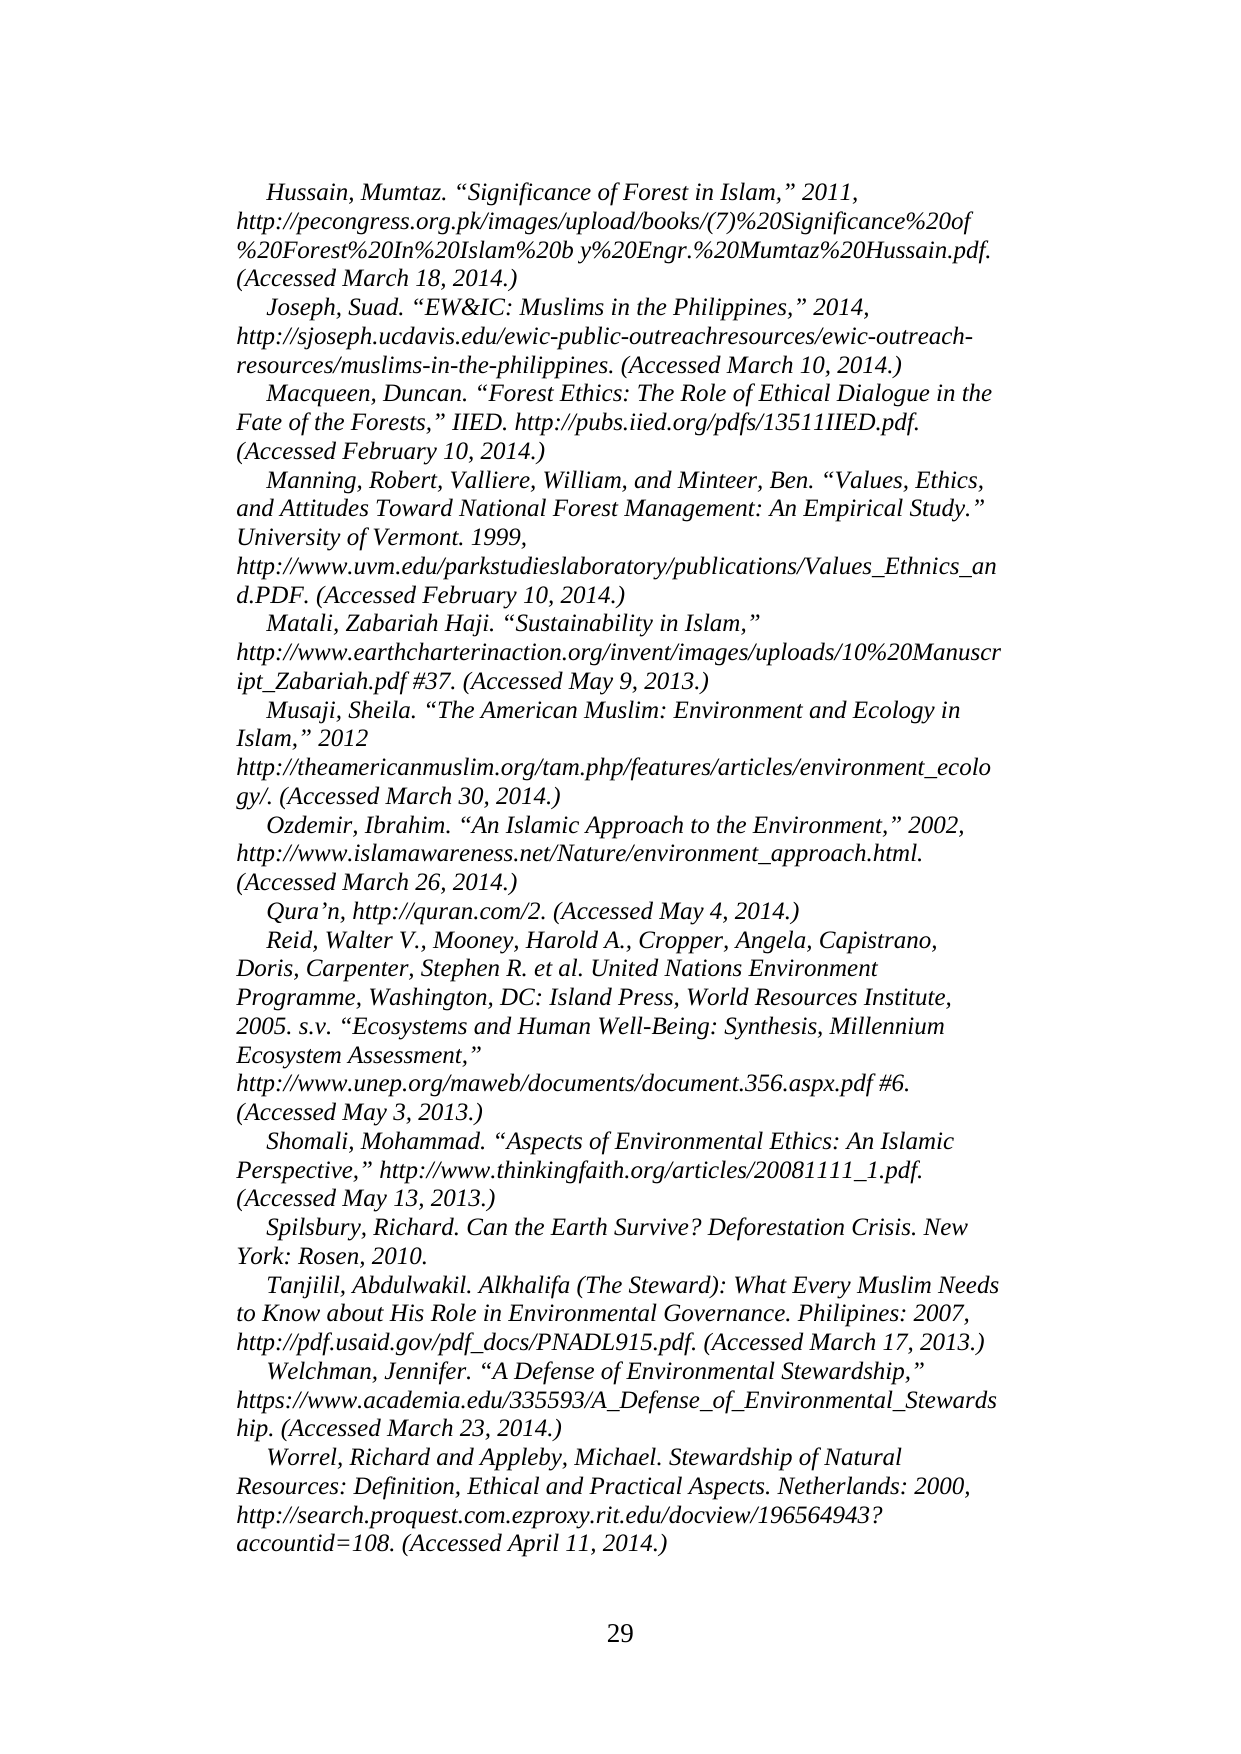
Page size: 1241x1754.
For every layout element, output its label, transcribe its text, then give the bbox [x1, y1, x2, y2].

text Worrel, Richard and Appleby, Michael. Stewardship of Natural Resources: Definition, Ethical and Practical Aspects. Netherlands: 2000, http://search.proquest.com.ezproxy.rit.edu/docview/196564943?accountid=108. (Accessed April 11, 2014.) [236, 1442, 1004, 1557]
text Spilsbury, Richard. Can the Earth Survive? Deforestation Crisis. New York: Rosen, 2010. [236, 1212, 1004, 1270]
text Shomali, Mohammad. “Aspects of Environmental Ethics: An Islamic Perspective,” http://www.thinkingfaith.org/articles/20081111_1.pdf. (Accessed May 13, 2013.) [236, 1126, 1004, 1212]
text Welchman, Jennifer. “A Defense of Environmental Stewardship,” https://www.academia.edu/335593/A_Defense_of_Environmental_Stewardship. (Accessed March 23, 2014.) [236, 1356, 1004, 1442]
text Joseph, Suad. “EW&IC: Muslims in the Philippines,” 2014, http://sjoseph.ucdavis.edu/ewic-public-outreachresources/ewic-outreach-resources/muslims-in-the-philippines. (Accessed March 10, 2014.) [236, 292, 1004, 378]
text Ozdemir, Ibrahim. “An Islamic Approach to the Environment,” 2002, http://www.islamawareness.net/Nature/environment_approach.html. (Accessed March 26, 2014.) [236, 810, 1004, 896]
text Macqueen, Duncan. “Forest Ethics: The Role of Ethical Dialogue in the Fate of the Forests,” IIED. http://pubs.iied.org/pdfs/13511IIED.pdf. (Accessed February 10, 2014.) [236, 378, 1004, 465]
text Hussain, Mumtaz. “Significance of Forest in Islam,” 2011, http://pecongress.org.pk/images/upload/books/(7)%20Significance%20of%20Forest%20In%20Islam%20b y%20Engr.%20Mumtaz%20Hussain.pdf. (Accessed March 18, 2014.) [236, 177, 1004, 292]
text Musaji, Sheila. “The American Muslim: Environment and Ecology in Islam,” 2012 http://theamericanmuslim.org/tam.php/features/articles/environment_ecology/. (Accessed March 30, 2014.) [236, 695, 1004, 810]
text Manning, Robert, Valliere, William, and Minteer, Ben. “Values, Ethics, and Attitudes Toward National Forest Management: An Empirical Study.” University of Vermont. 1999, http://www.uvm.edu/parkstudieslaboratory/publications/Values_Ethnics_and.PDF. (Accessed February 10, 2014.) [236, 465, 1004, 608]
text Reid, Walter V., Mooney, Harold A., Cropper, Angela, Capistrano, Doris, Carpenter, Stephen R. et al. United Nations Environment Programme, Washington, DC: Island Press, World Resources Institute, 2005. s.v. “Ecosystems and Human Well-Being: Synthesis, Millennium Ecosystem Assessment,” http://www.unep.org/maweb/documents/document.356.aspx.pdf #6. (Accessed May 3, 2013.) [236, 925, 1004, 1126]
text Matali, Zabariah Haji. “Sustainability in Islam,” http://www.earthcharterinaction.org/invent/images/uploads/10%20Manuscript_Zabariah.pdf #37. (Accessed May 9, 2013.) [236, 608, 1004, 695]
text Tanjilil, Abdulwakil. Alkhalifa (The Steward): What Every Muslim Needs to Know about His Role in Environmental Governance. Philipines: 2007, http://pdf.usaid.gov/pdf_docs/PNADL915.pdf. (Accessed March 17, 2013.) [236, 1270, 1004, 1356]
text Qura’n, http://quran.com/2. (Accessed May 4, 2014.) [236, 896, 1004, 925]
